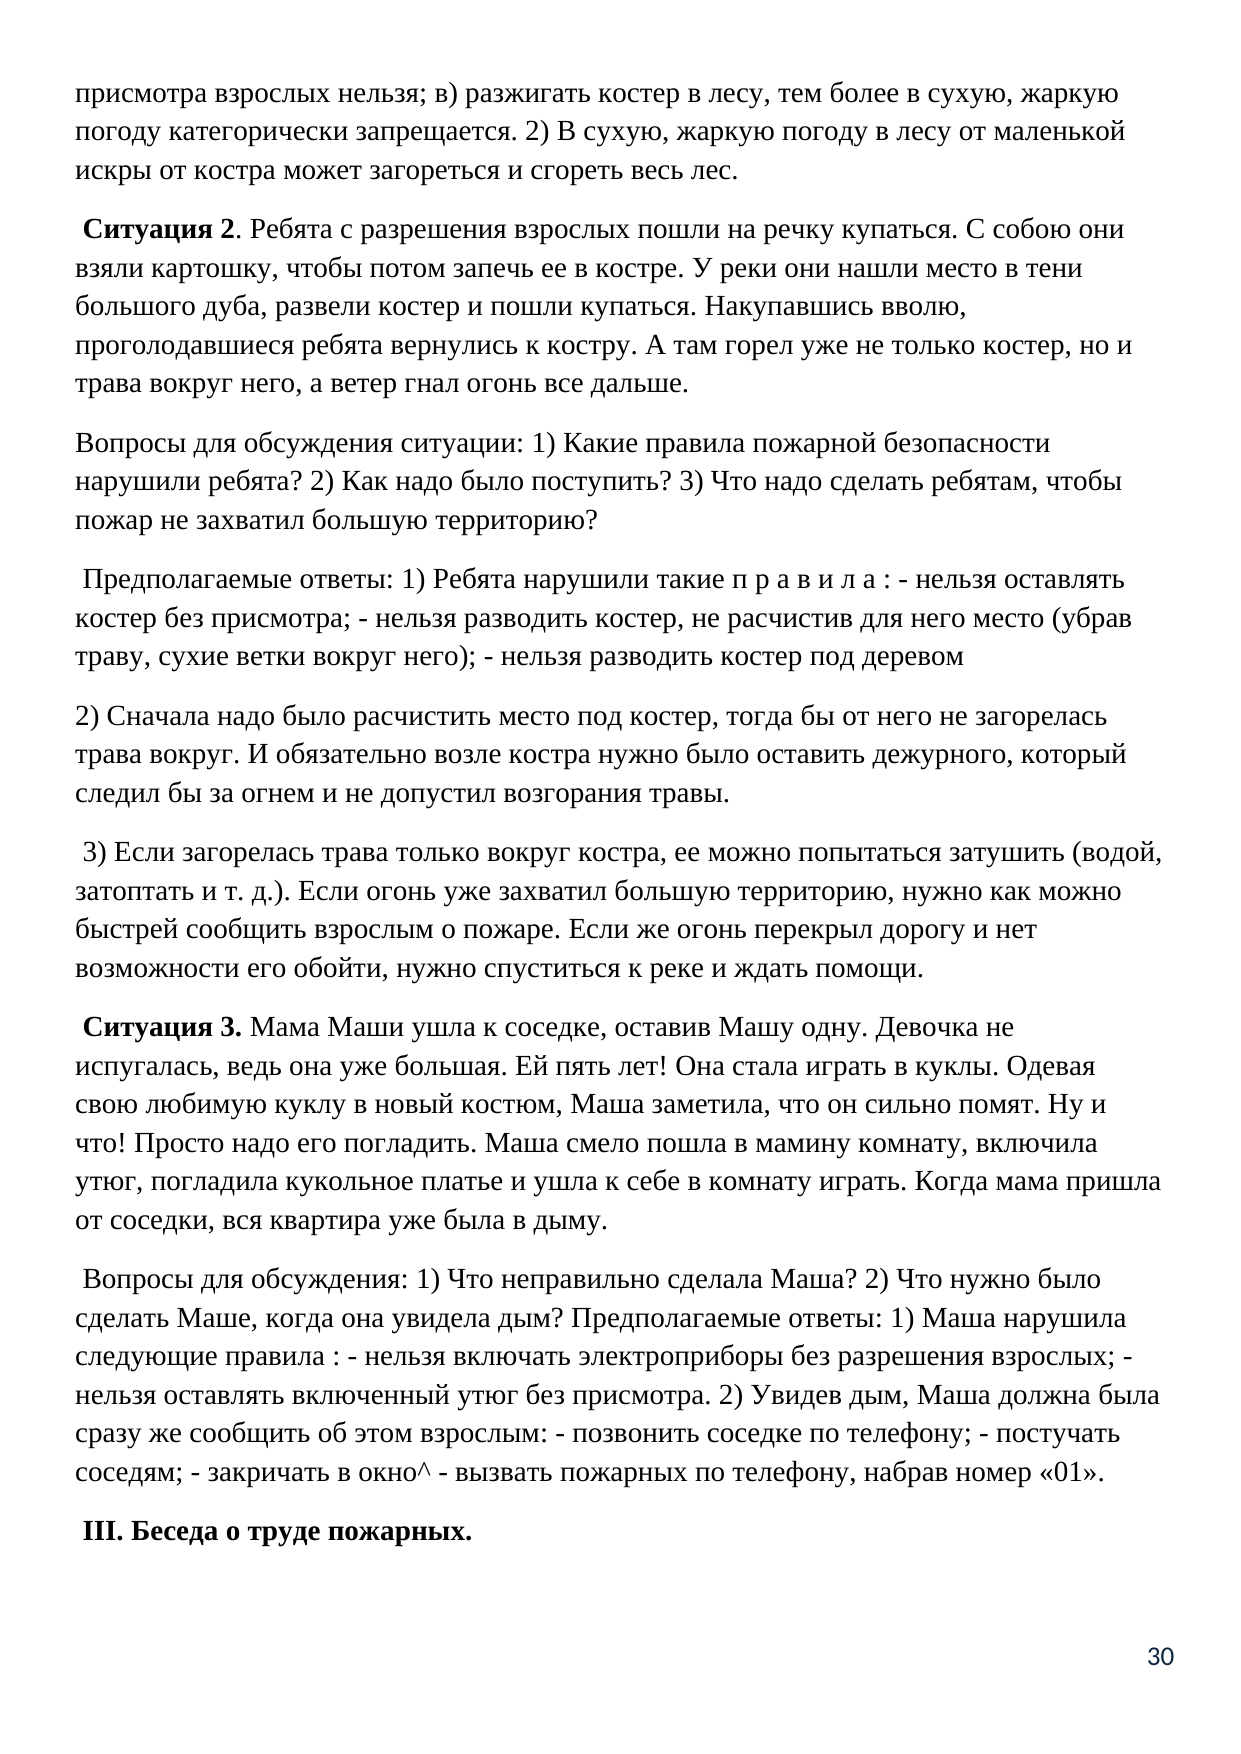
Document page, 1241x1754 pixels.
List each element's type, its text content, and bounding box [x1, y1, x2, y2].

text Вопросы для обсуждения ситуации: 1) Какие правила пожарной безопасности нарушили ребята? 2) Как надо было поступить? 3) Что надо сделать ребятам, чтобы пожар не захватил большую территорию? [75, 425, 1165, 536]
text Предполагаемые ответы: 1) Ребята нарушили такие п р а в и л а : - нельзя оставлять костер без присмотра; - нельзя разводить костер, не расчистив для него место (убрав траву, сухие ветки вокруг него); - нельзя разводить костер под деревом [75, 561, 1165, 672]
text Вопросы для обсуждения: 1) Что неправильно сделала Маша? 2) Что нужно было сделать Маше, когда она увидела дым? Предполагаемые ответы: 1) Маша нарушила следующие правила : - нельзя включать электроприборы без разрешения взрослых; - нельзя оставлять включенный утюг без присмотра. 2) Увидев дым, Маша должна была сразу же сообщить об этом взрослым: - позвонить соседке по телефону; - постучать соседям; - закричать в окно^ - вызвать пожарных по телефону, набрав номер «01». [75, 1261, 1165, 1488]
text III. Беседа о труде пожарных. [75, 1513, 1165, 1547]
text Ситуация 3. Мама Маши ушла к соседке, оставив Машу одну. Девочка не испугалась, ведь она уже большая. Ей пять лет! Она стала играть в куклы. Одевая свою любимую куклу в новый костюм, Маша заметила, что он сильно помят. Ну и что! Просто надо его погладить. Маша смело пошла в мамину комнату, включила утюг, погладила кукольное платье и ушла к себе в комнату играть. Когда мама пришла от соседки, вся квартира уже была в дыму. [75, 1009, 1165, 1236]
text 3) Если загорелась трава только вокруг костра, ее можно попытаться затушить (водой, затоптать и т. д.). Если огонь уже захватил большую территорию, нужно как можно быстрей сообщить взрослым о пожаре. Если же огонь перекрыл дорогу и нет возможности его обойти, нужно спуститься к реке и ждать помощи. [75, 834, 1165, 983]
text 2) Сначала надо было расчистить место под костер, тогда бы от него не загорелась трава вокруг. И обязательно возле костра нужно было оставить дежурного, который следил бы за огнем и не допустил возгорания травы. [75, 698, 1165, 808]
text Ситуация 2. Ребята с разрешения взрослых пошли на речку купаться. С собою они взяли картошку, чтобы потом запечь ее в костре. У реки они нашли место в тени большого дуба, развели костер и пошли купаться. Накупавшись вволю, проголодавшиеся ребята вернулись к костру. А там горел уже не только костер, но и трава вокруг него, а ветер гнал огонь все дальше. [75, 211, 1165, 399]
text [75, 75, 1165, 186]
